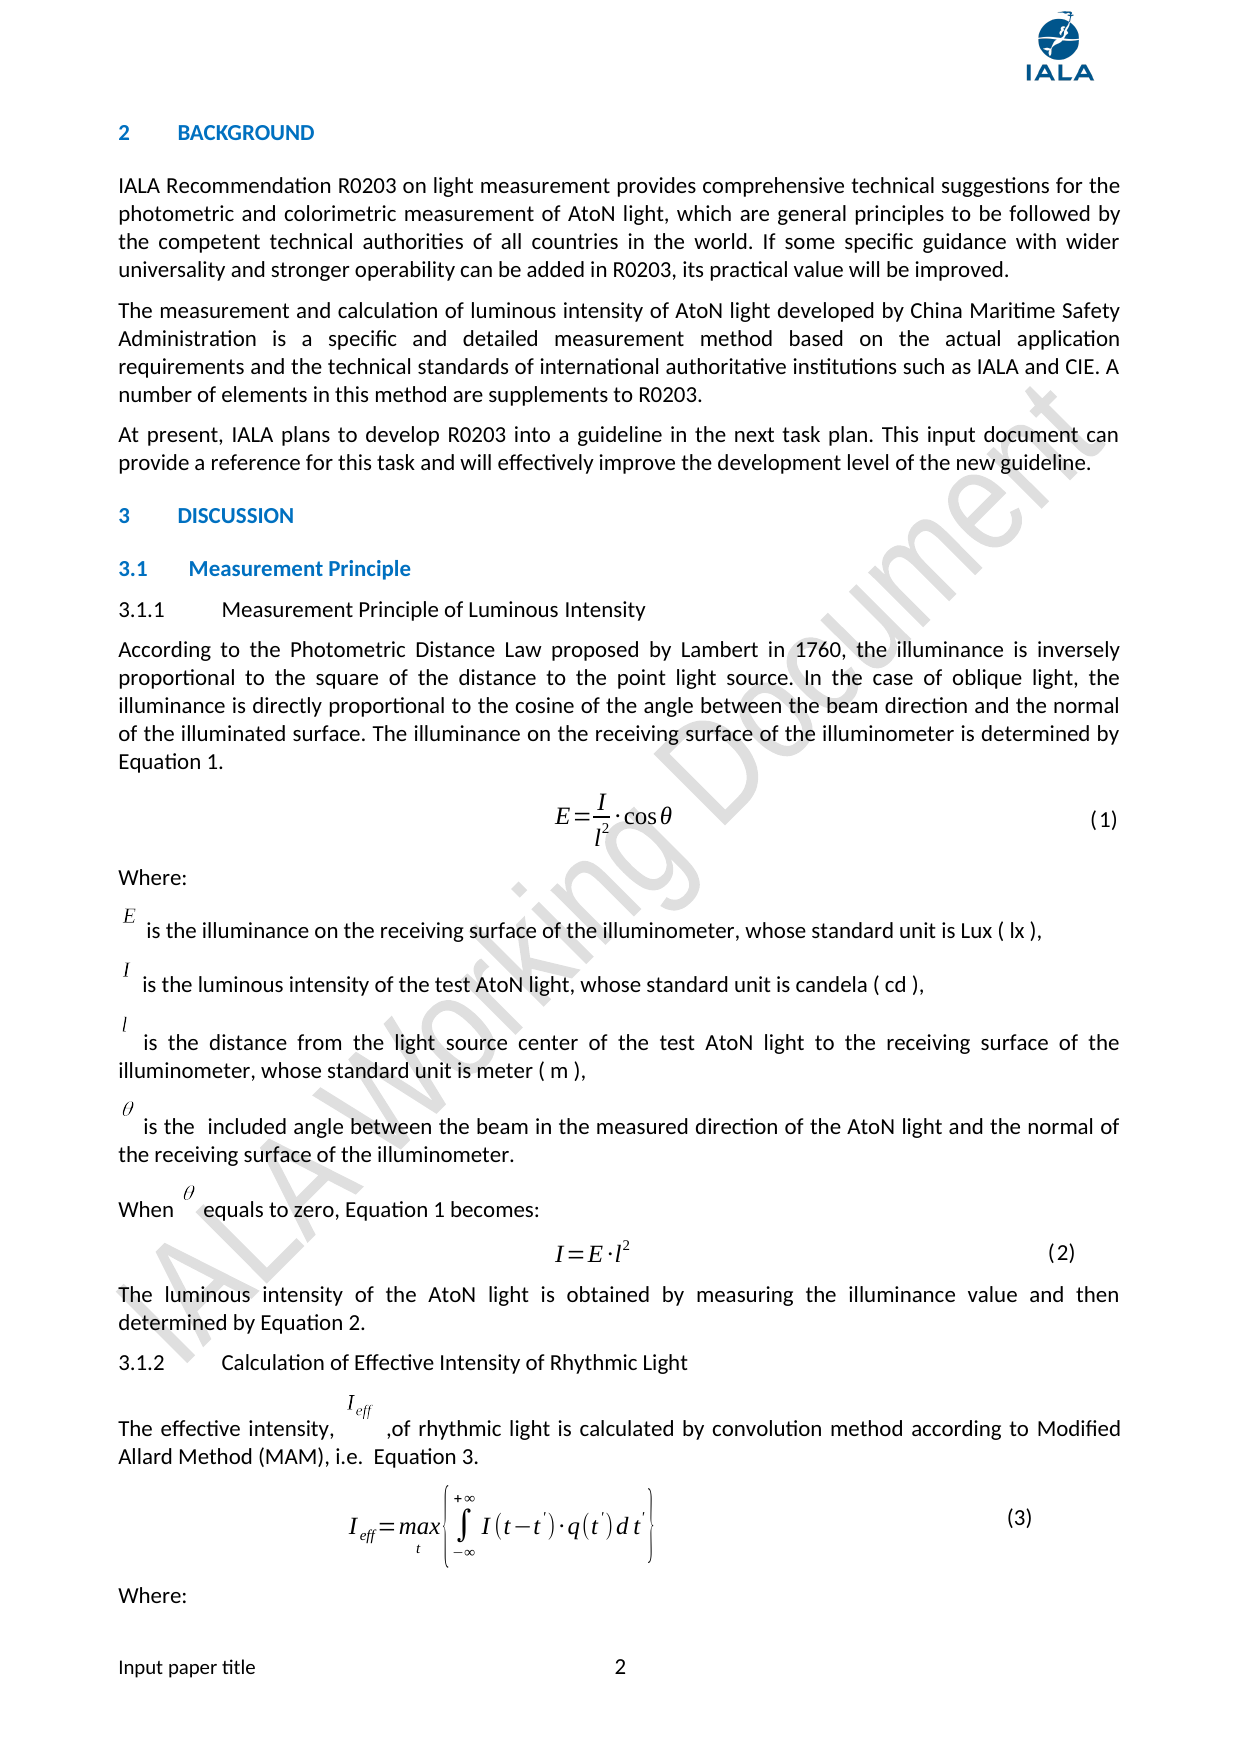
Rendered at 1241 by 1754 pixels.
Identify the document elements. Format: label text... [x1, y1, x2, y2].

text According to the Photometric Distance Law proposed by Lambert in 1760, the illuminance is inversely proportional to the square of the distance to the point light source. In the case of oblique light, the illuminance is directly proportional to the cosine of the angle between the beam direction and the normal of the illuminated surface. The illuminance on the receiving surface of the illuminometer is determined by Equation 1. [118, 635, 1122, 776]
text is the luminous intensity of the test AtoN light, whose standard unit is candela ( cd ), [118, 957, 1122, 998]
text The effective intensity, ,of rhythmic light is calculated by convolution method according to Modified Allard Method (MAM), i.e. Equation 3. [118, 1389, 1122, 1471]
text (3) [118, 1483, 1122, 1568]
subtitle 3.1 Measurement Principle [118, 554, 1122, 582]
text is the illuminance on the receiving surface of the illuminometer, whose standard unit is Lux ( lx ), [118, 903, 1122, 945]
text is the included angle between the beam in the measured direction of the AtoN light and the normal of the receiving surface of the illuminometer. [118, 1097, 1122, 1168]
text The measurement and calculation of luminous intensity of AtoN light developed by China Maritime Safety Administration is a specific and detailed measurement method based on the actual application requirements and the technical standards of international authoritative institutions such as IALA and CIE. A number of elements in this method are supplements to R0203. [118, 296, 1122, 408]
subtitle 3.1.1 Measurement Principle of Luminous Intensity [118, 595, 1122, 623]
text Where: [118, 1581, 1122, 1609]
text is the distance from the light source center of the test AtoN light to the receiving surface of the illuminometer, whose standard unit is meter ( m ), [118, 1011, 1122, 1084]
picture [1011, 3, 1106, 96]
text The luminous intensity of the AtoN light is obtained by measuring the illuminance value and then determined by Equation 2. [118, 1280, 1122, 1336]
text () [118, 788, 1122, 851]
subtitle 3.1.2 Calculation of Effective Intensity of Rhythmic Light [118, 1348, 1122, 1376]
subtitle 2 BackgrounD [118, 118, 1122, 146]
text At present, IALA plans to develop R0203 into a guideline in the next task plan. This input document can provide a reference for this task and will effectively improve the development level of the new guideline. [118, 420, 1122, 476]
text When equals to zero, Equation 1 becomes: [118, 1180, 1122, 1224]
text IALA Recommendation R0203 on light measurement provides comprehensive technical suggestions for the photometric and colorimetric measurement of AtoN light, which are general principles to be followed by the competent technical authorities of all countries in the world. If some specific guidance with wider universality and stronger operability can be added in R0203, its practical value will be improved. [118, 171, 1122, 283]
subtitle 3 DiscussioN [118, 501, 1122, 529]
text () [118, 1236, 1122, 1267]
text Where: [118, 863, 1122, 891]
